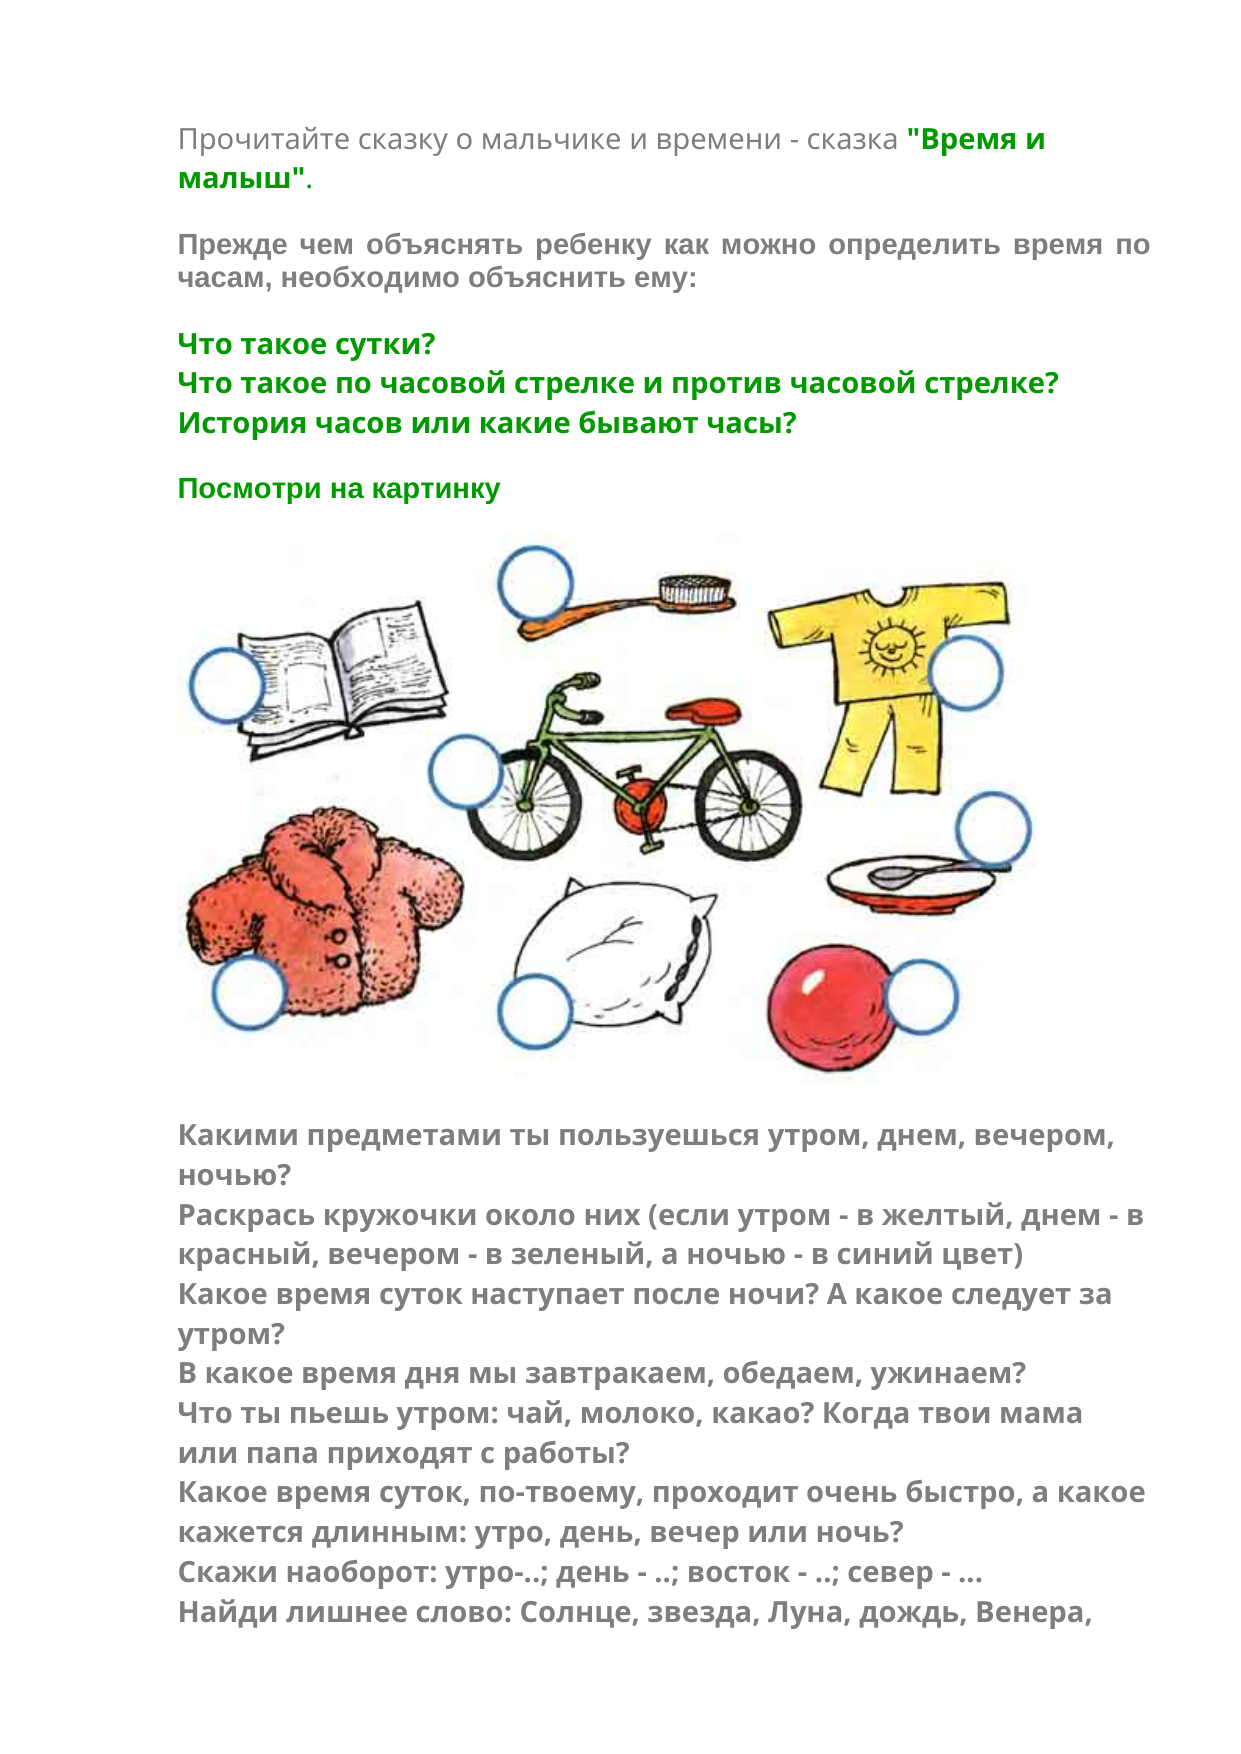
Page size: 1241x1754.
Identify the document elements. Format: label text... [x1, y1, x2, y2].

text Что такое сутки? Что такое по часовой стрелке и против часовой стрелке? История часов или какие бывают часы? [177, 323, 1152, 442]
text Прежде чем объяснять ребенку как можно определить время по часам, необходимо объяснить ему: [177, 227, 1152, 294]
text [177, 118, 1152, 197]
picture [177, 533, 1037, 1086]
text Посмотри на картинку [177, 471, 1152, 505]
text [177, 1114, 1152, 1631]
